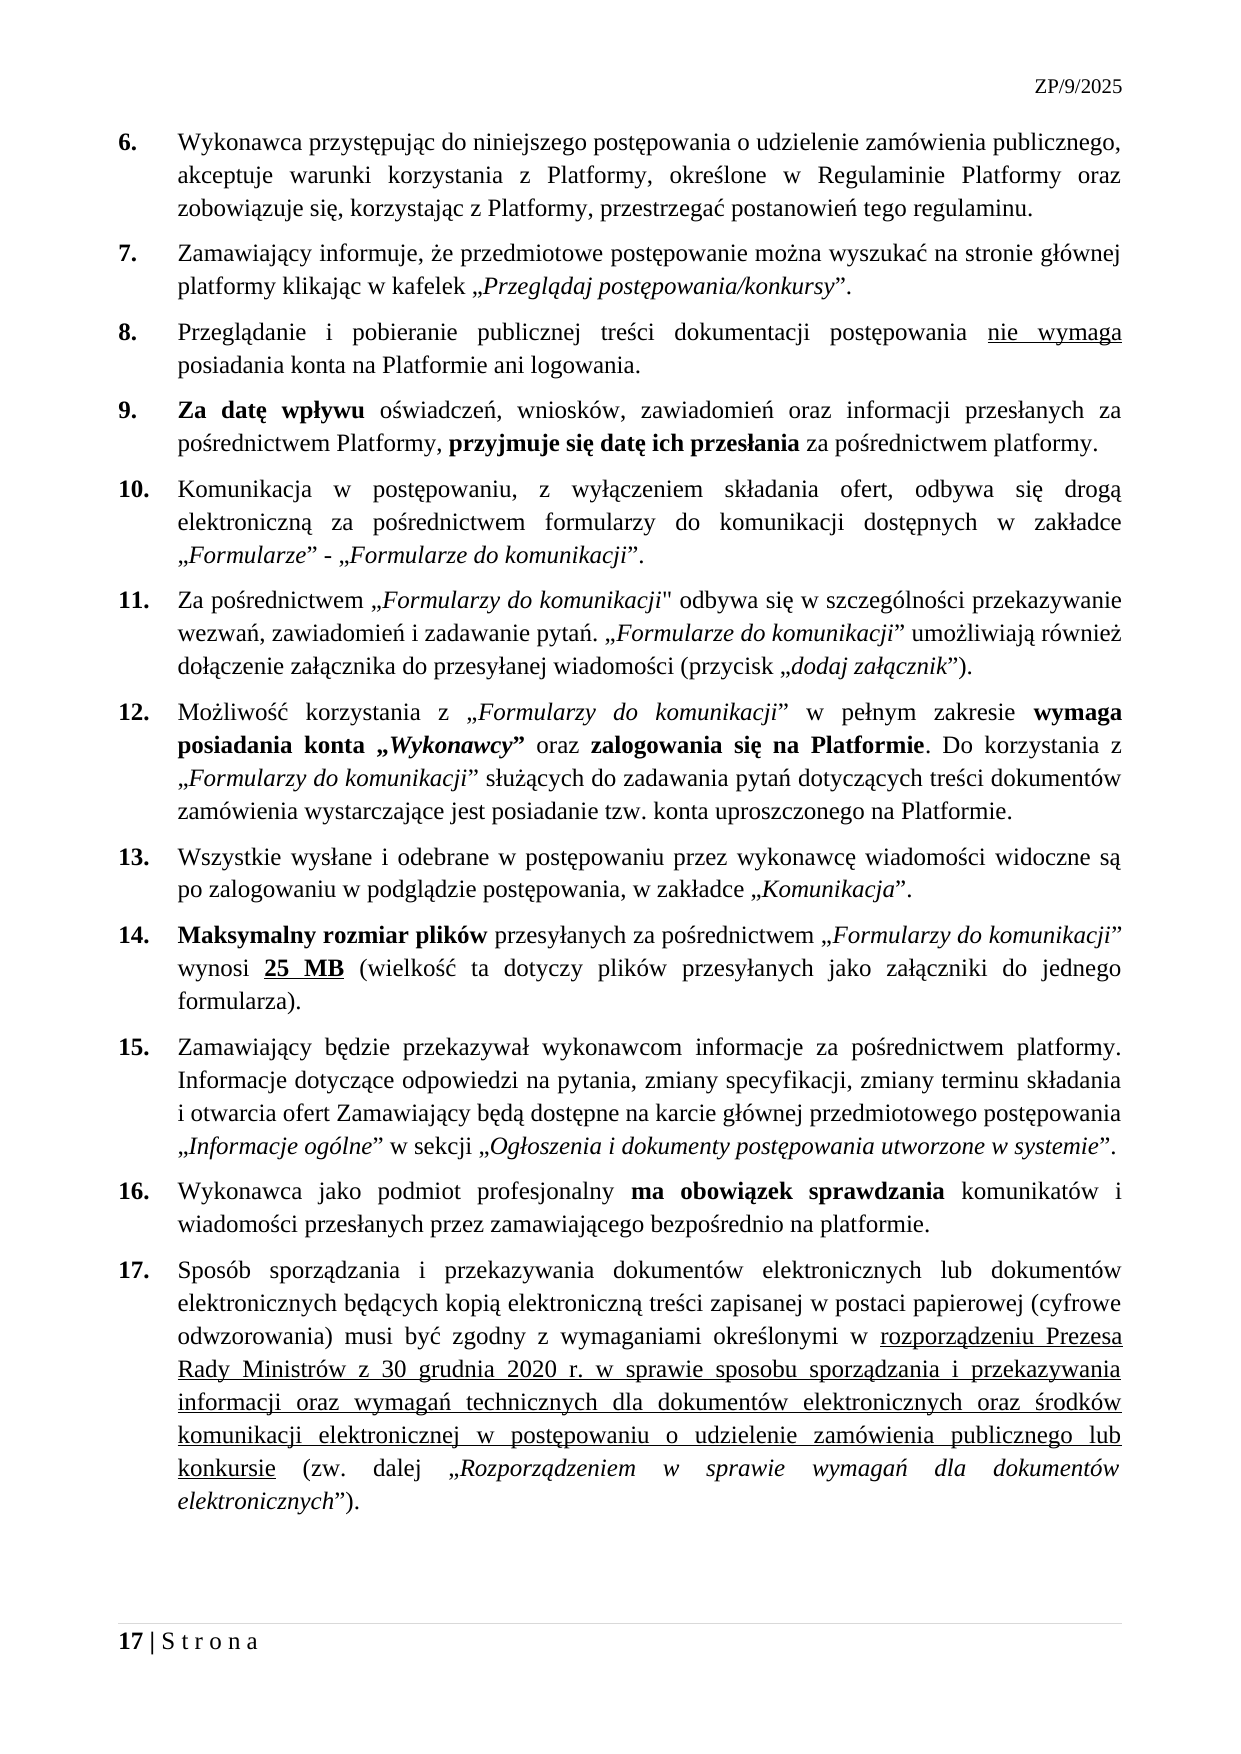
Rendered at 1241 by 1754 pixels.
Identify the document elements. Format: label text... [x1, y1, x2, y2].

list Sposób sporządzania i przekazywania dokumentów elektronicznych lub dokumentów elektronicznych będących kopią elektroniczną treści zapisanej w postaci papierowej (cyfrowe odwzorowania) musi być zgodny z wymaganiami określonymi w rozporządzeniu Prezesa Rady Ministrów z 30 grudnia 2020 r. w sprawie sposobu sporządzania i przekazywania informacji oraz wymagań technicznych dla dokumentów elektronicznych oraz środków komunikacji elektronicznej w postępowaniu o udzielenie zamówienia publicznego lub konkursie (zw. dalej „Rozporządzeniem w sprawie wymagań dla dokumentów elektronicznych”). [118, 1255, 1122, 1515]
list Komunikacja w postępowaniu, z wyłączeniem składania ofert, odbywa się drogą elektroniczną za pośrednictwem formularzy do komunikacji dostępnych w zakładce „Formularze” - „Formularze do komunikacji”. [118, 474, 1122, 569]
list Zamawiający informuje, że przedmiotowe postępowanie można wyszukać na stronie głównej platformy klikając w kafelek „Przeglądaj postępowania/konkursy”. [118, 238, 1122, 300]
list Za datę wpływu oświadczeń, wniosków, zawiadomień oraz informacji przesłanych za pośrednictwem Platformy, przyjmuje się datę ich przesłania za pośrednictwem platformy. [118, 395, 1122, 457]
list Wykonawca jako podmiot profesjonalny ma obowiązek sprawdzania komunikatów i wiadomości przesłanych przez zamawiającego bezpośrednio na platformie. [118, 1176, 1122, 1238]
list Możliwość korzystania z „Formularzy do komunikacji” w pełnym zakresie wymaga posiadania konta „Wykonawcy” oraz zalogowania się na Platformie. Do korzystania z „Formularzy do komunikacji” służących do zadawania pytań dotyczących treści dokumentów zamówienia wystarczające jest posiadanie tzw. konta uproszczonego na Platformie. [118, 697, 1122, 825]
list Przeglądanie i pobieranie publicznej treści dokumentacji postępowania nie wymaga posiadania konta na Platformie ani logowania. [118, 317, 1122, 378]
list Wszystkie wysłane i odebrane w postępowaniu przez wykonawcę wiadomości widoczne są po zalogowaniu w podglądzie postępowania, w zakładce „Komunikacja”. [118, 842, 1122, 903]
list Wykonawca przystępując do niniejszego postępowania o udzielenie zamówienia publicznego, akceptuje warunki korzystania z Platformy, określone w Regulaminie Platformy oraz zobowiązuje się, korzystając z Platformy, przestrzegać postanowień tego regulaminu. [118, 127, 1122, 221]
list Maksymalny rozmiar plików przesyłanych za pośrednictwem „Formularzy do komunikacji” wynosi 25 MB (wielkość ta dotyczy plików przesyłanych jako załączniki do jednego formularza). [118, 920, 1122, 1015]
list Za pośrednictwem „Formularzy do komunikacji" odbywa się w szczególności przekazywanie wezwań, zawiadomień i zadawanie pytań. „Formularze do komunikacji” umożliwiają również dołączenie załącznika do przesyłanej wiadomości (przycisk „dodaj załącznik”). [118, 585, 1122, 680]
list Zamawiający będzie przekazywał wykonawcom informacje za pośrednictwem platformy. Informacje dotyczące odpowiedzi na pytania, zmiany specyfikacji, zmiany terminu składania i otwarcia ofert Zamawiający będą dostępne na karcie głównej przedmiotowego postępowania „Informacje ogólne” w sekcji „Ogłoszenia i dokumenty postępowania utworzone w systemie”. [118, 1032, 1122, 1159]
